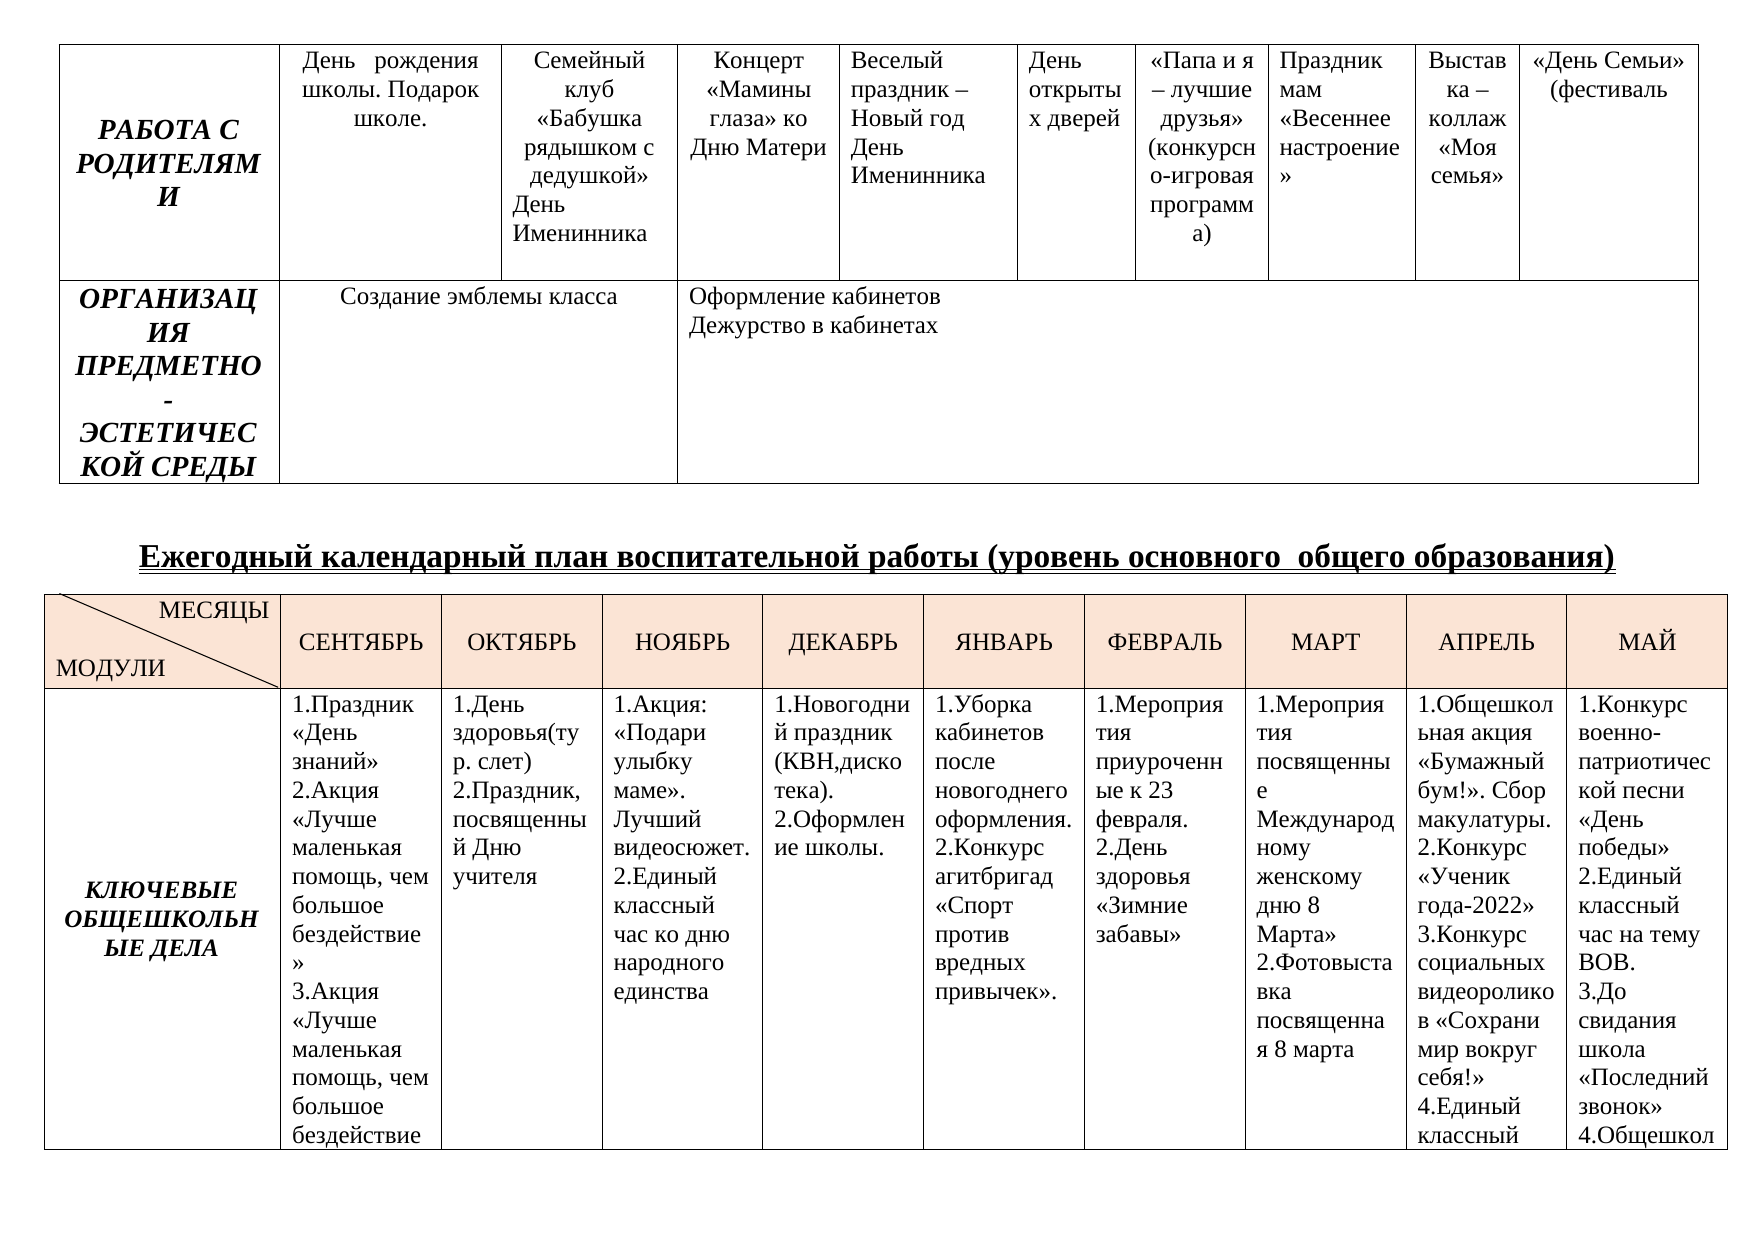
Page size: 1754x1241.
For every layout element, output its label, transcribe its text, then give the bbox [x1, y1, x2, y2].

table_header СЕНТЯБРЬ [281, 595, 441, 688]
table_cell День открытых дверей [1018, 45, 1135, 280]
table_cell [924, 689, 1084, 1149]
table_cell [603, 689, 762, 1149]
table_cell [1246, 689, 1406, 1149]
table_cell Праздник мам «Весеннее настроение» [1269, 45, 1415, 280]
table_header НОЯБРЬ [603, 595, 762, 688]
table_cell ОРГАНИЗАЦИЯ ПРЕДМЕТНО-ЭСТЕТИЧЕСКОЙ СРЕДЫ [60, 281, 279, 482]
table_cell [763, 689, 923, 1149]
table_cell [1567, 689, 1727, 1149]
table_cell День рождения школы. Подарок школе. [280, 45, 501, 280]
table_header ЯНВАРЬ [924, 595, 1084, 688]
table_header МАЙ [1567, 595, 1727, 688]
table_header МАРТ [1246, 595, 1406, 688]
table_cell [1407, 689, 1566, 1149]
table_cell «День Семьи» (фестиваль [1520, 45, 1698, 280]
table_cell Веселый праздник – Новый год День Именинника [840, 45, 1017, 280]
table_header МЕСЯЦЫ МОДУЛИ [45, 595, 276, 688]
table_cell Создание эмблемы класса [280, 281, 677, 482]
table_cell Концерт «Мамины глаза» ко Дню Матери [678, 45, 839, 280]
table_cell «Папа и я – лучшие друзья» (конкурсно-игровая программа) [1136, 45, 1268, 280]
table_header ФЕВРАЛЬ [1085, 595, 1245, 688]
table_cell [45, 689, 280, 1149]
table_header ОКТЯБРЬ [442, 595, 602, 688]
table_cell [442, 689, 602, 1149]
table_header МЕСЯЦЫ МОДУЛИ [67, 595, 280, 688]
table_header ДЕКАБРЬ [763, 595, 923, 688]
table_cell Оформление кабинетов Дежурство в кабинетах [678, 281, 1698, 482]
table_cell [1085, 689, 1245, 1149]
table_cell Выставка – коллаж «Моя семья» [1416, 45, 1519, 280]
text Ежегодный календарный план воспитательной работы (уровень основного общего образования) [118, 536, 1636, 575]
table_header АПРЕЛЬ [1407, 595, 1566, 688]
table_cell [281, 689, 441, 1149]
table_cell Семейный клуб «Бабушка рядышком с дедушкой» День Именинника [502, 45, 677, 280]
table_cell РАБОТА С РОДИТЕЛЯМИ [60, 45, 279, 280]
